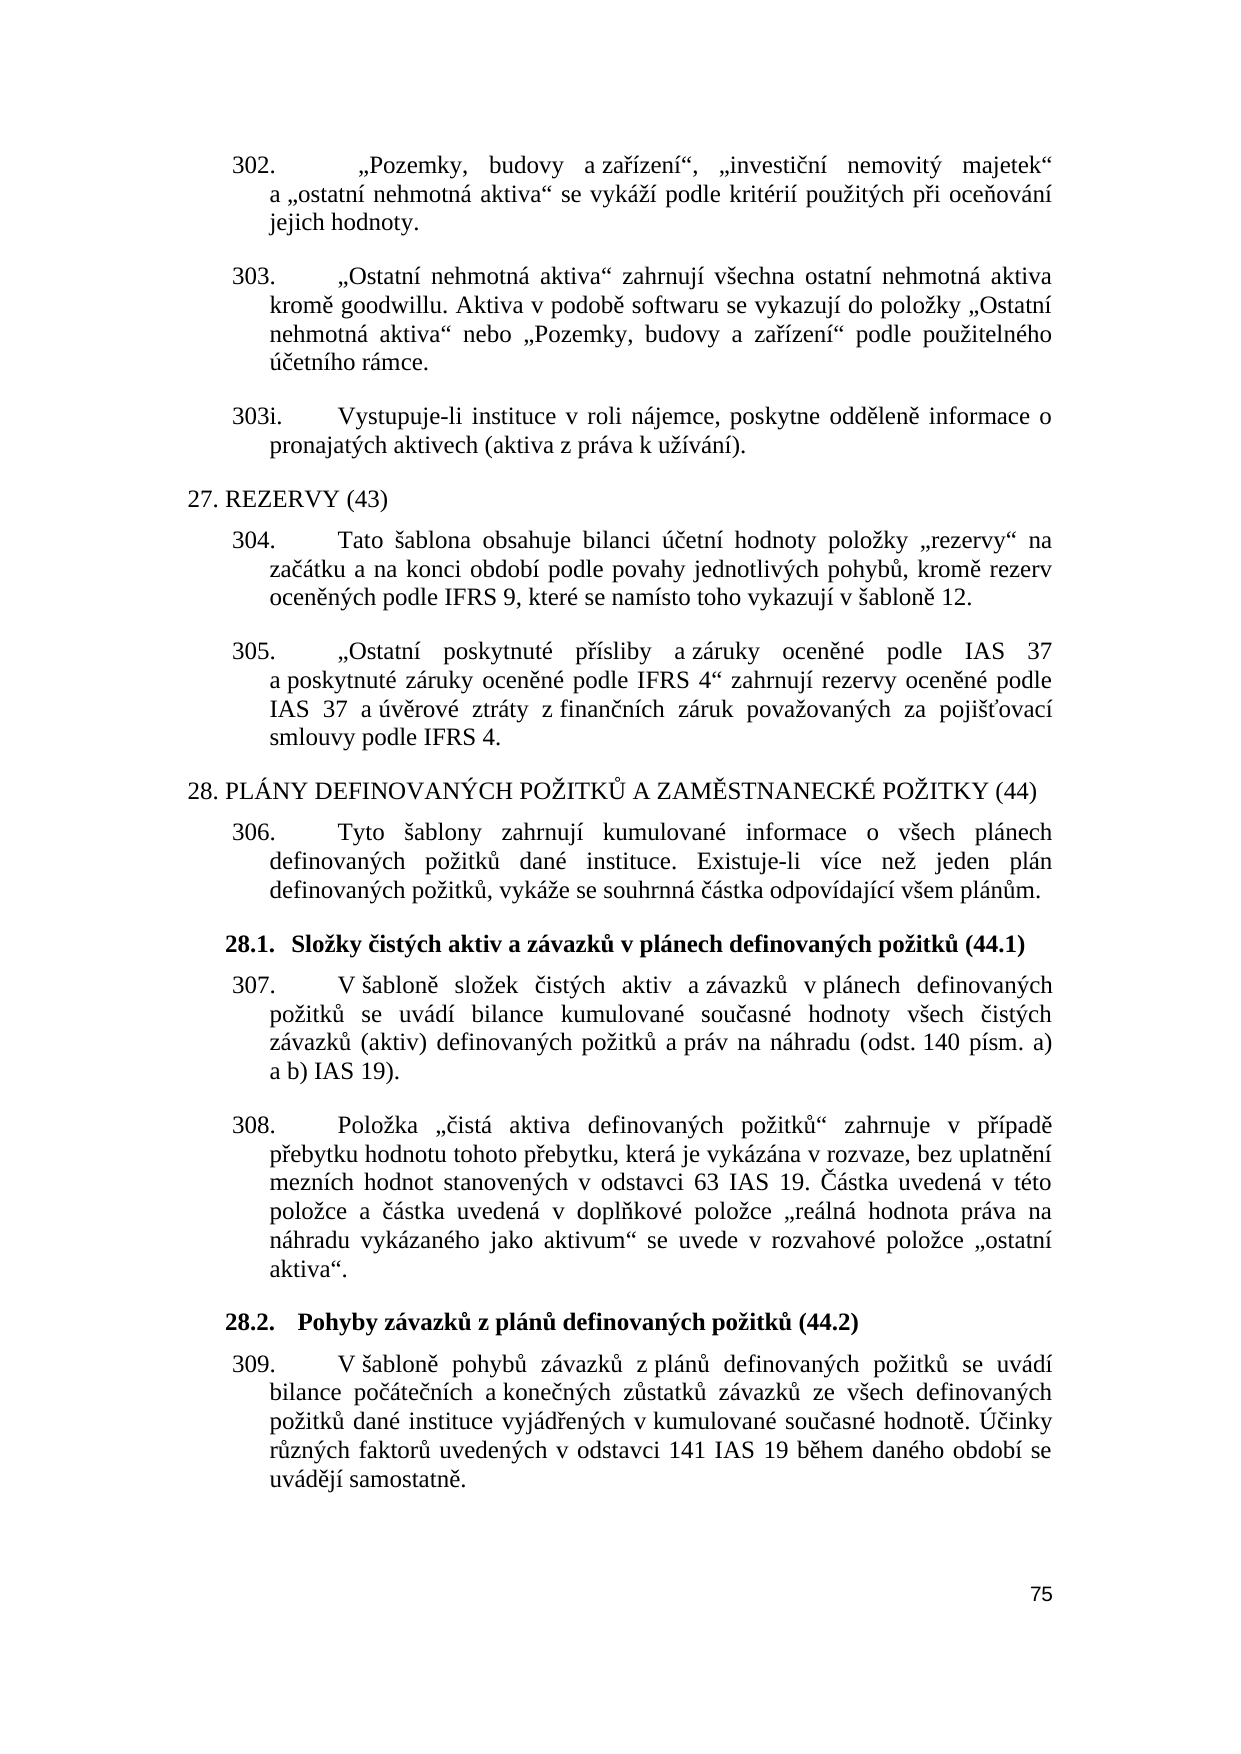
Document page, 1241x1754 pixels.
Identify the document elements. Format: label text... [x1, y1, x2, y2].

subtitle Rezervy (43) [187, 484, 1053, 512]
text Položka „čistá aktiva definovaných požitků“ zahrnuje v případě přebytku hodnotu tohoto přebytku, která je vykázána v rozvaze, bez uplatnění mezních hodnot stanovených v odstavci 63 IAS 19. Částka uvedená v této položce a částka uvedená v doplňkové položce „reálná hodnota práva na náhradu vykázaného jako aktivum“ se uvede v rozvahové položce „ostatní aktiva“. [232, 1110, 1053, 1282]
text Tyto šablony zahrnují kumulované informace o všech plánech definovaných požitků dané instituce. Existuje-li více než jeden plán definovaných požitků, vykáže se souhrnná částka odpovídající všem plánům. [232, 817, 1053, 904]
list 303i. Vystupuje-li instituce v roli nájemce, poskytne odděleně informace o pronajatých aktivech (aktiva z práva k užívání). [232, 401, 1053, 459]
text V šabloně složek čistých aktiv a závazků v plánech definovaných požitků se uvádí bilance kumulované současné hodnoty všech čistých závazků (aktiv) definovaných požitků a práv na náhradu (odst. 140 písm. a) a b) IAS 19). [232, 970, 1053, 1085]
subtitle Plány definovaných požitků a zaměstnanecké požitky (44) [187, 776, 1053, 805]
subtitle Složky čistých aktiv a závazků v plánech definovaných požitků (44.1) [225, 929, 1053, 957]
text „Pozemky, budovy a zařízení“, „investiční nemovitý majetek“ a „ostatní nehmotná aktiva“ se vykáží podle kritérií použitých při oceňování jejich hodnoty. [232, 150, 1053, 236]
text V šabloně pohybů závazků z plánů definovaných požitků se uvádí bilance počátečních a konečných zůstatků závazků ze všech definovaných požitků dané instituce vyjádřených v kumulované současné hodnotě. Účinky různých faktorů uvedených v odstavci 141 IAS 19 během daného období se uvádějí samostatně. [232, 1349, 1053, 1492]
text Tato šablona obsahuje bilanci účetní hodnoty položky „rezervy“ na začátku a na konci období podle povahy jednotlivých pohybů, kromě rezerv oceněných podle IFRS 9, které se namísto toho vykazují v šabloně 12. [232, 525, 1053, 611]
text „Ostatní poskytnuté přísliby a záruky oceněné podle IAS 37 a poskytnuté záruky oceněné podle IFRS 4“ zahrnují rezervy oceněné podle IAS 37 a úvěrové ztráty z finančních záruk považovaných za pojišťovací smlouvy podle IFRS 4. [232, 636, 1053, 751]
text „Ostatní nehmotná aktiva“ zahrnují všechna ostatní nehmotná aktiva kromě goodwillu. Aktiva v podobě softwaru se vykazují do položky „Ostatní nehmotná aktiva“ nebo „Pozemky, budovy a zařízení“ podle použitelného účetního rámce. [232, 261, 1053, 376]
subtitle Pohyby závazků z plánů definovaných požitků (44.2) [225, 1307, 1053, 1336]
